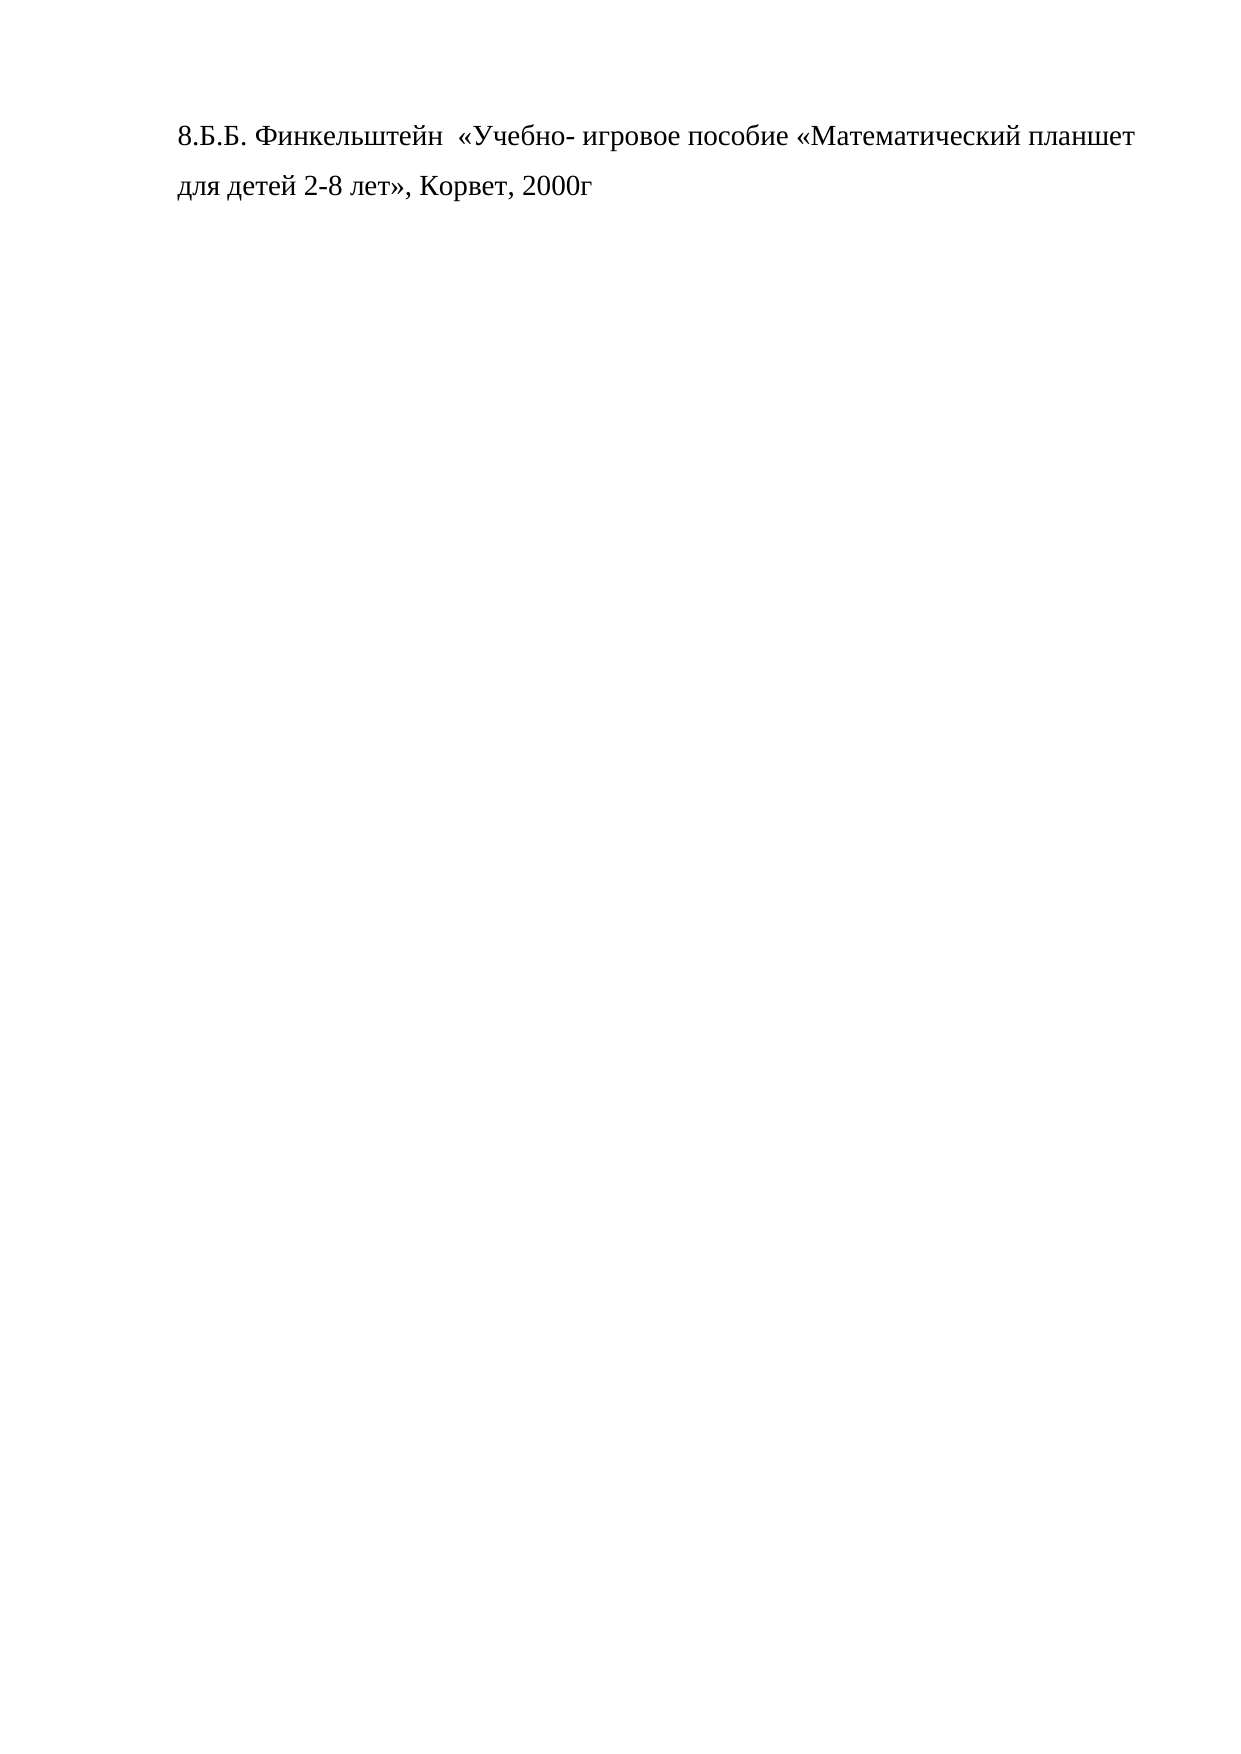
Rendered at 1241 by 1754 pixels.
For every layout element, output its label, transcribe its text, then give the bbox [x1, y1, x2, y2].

text 8.Б.Б. Финкельштейн «Учебно- игровое пособие «Математический планшет для детей 2-8 лет», Корвет, 2000г [177, 118, 1152, 202]
